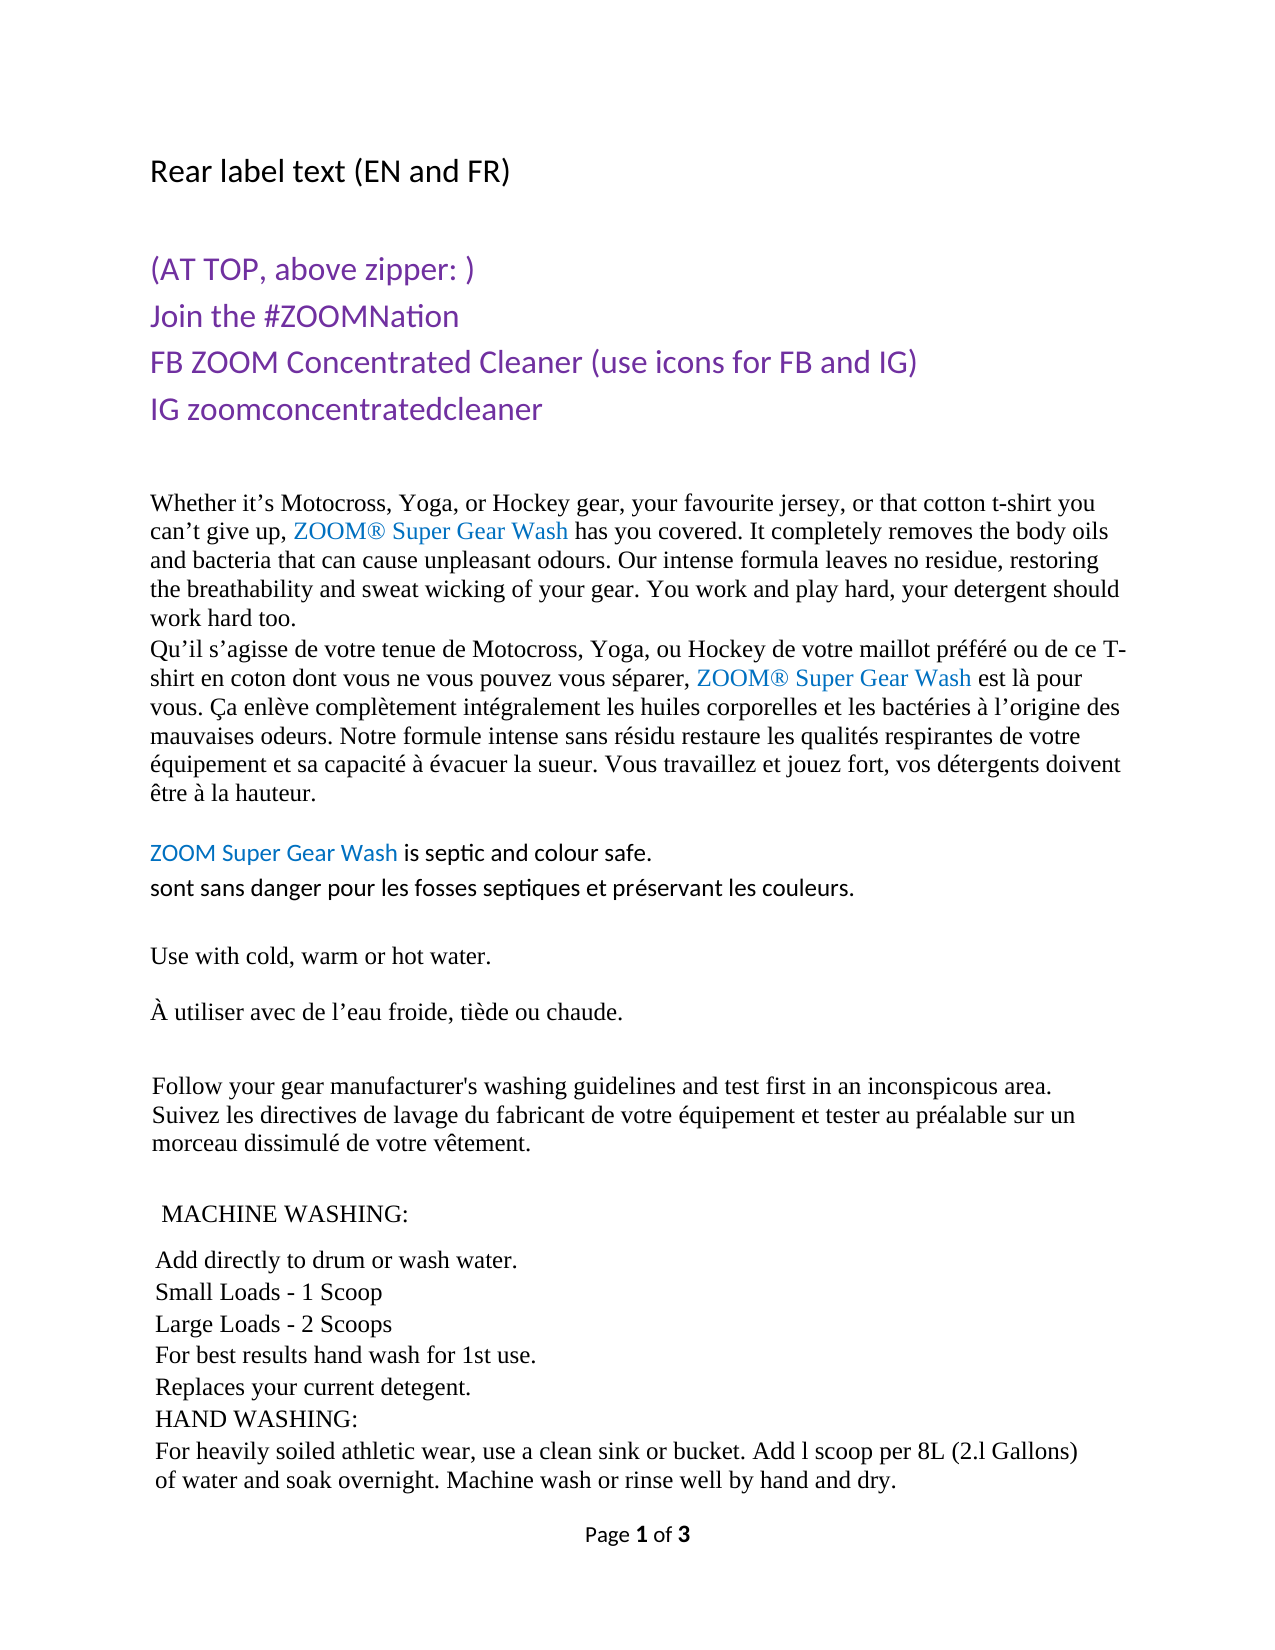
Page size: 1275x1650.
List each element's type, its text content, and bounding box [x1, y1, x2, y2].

text ZOOM Super Gear Wash is septic and colour safe. sont sans danger pour les fosses septiques et préservant les couleurs. [150, 837, 1125, 902]
text (AT TOP, above zipper: ) Join the #ZOOMNation FB ZOOM Concentrated Cleaner (use icons for FB and IG) IG zoomconcentratedcleaner [150, 248, 1125, 461]
table_header Use with cold, warm or hot water. [149, 928, 1128, 983]
text Rear label text (EN and FR) [150, 150, 1125, 223]
table_cell Qu’il s’agisse de votre tenue de Motocross, Yoga, ou Hockey de votre maillot préféré ou de ce T-shirt en coton dont vous ne vous pouvez vous séparer, ZOOM® Super Gear Wash est là pour vous. Ça enlève complètement intégralement les huiles corporelles et les bactéries à l’origine des mauvaises odeurs. Notre formule intense sans résidu restaure les qualités respirantes de votre équipement et sa capacité à évacuer la sueur. Vous travaillez et jouez fort, vos détergents doivent être à la hauteur. [149, 633, 1133, 837]
table_cell À utiliser avec de l’eau froide, tiède ou chaude. [149, 983, 1128, 1039]
table_cell [149, 1039, 1133, 1500]
table_header Whether it’s Motocross, Yoga, or Hockey gear, your favourite jersey, or that cotton t-shirt you can’t give up, ZOOM® Super Gear Wash has you covered. It completely removes the body oils and bacteria that can cause unpleasant odours. Our intense formula leaves no residue, restoring the breathability and sweat wicking of your gear. You work and play hard, your detergent should work hard too. [149, 486, 1133, 633]
